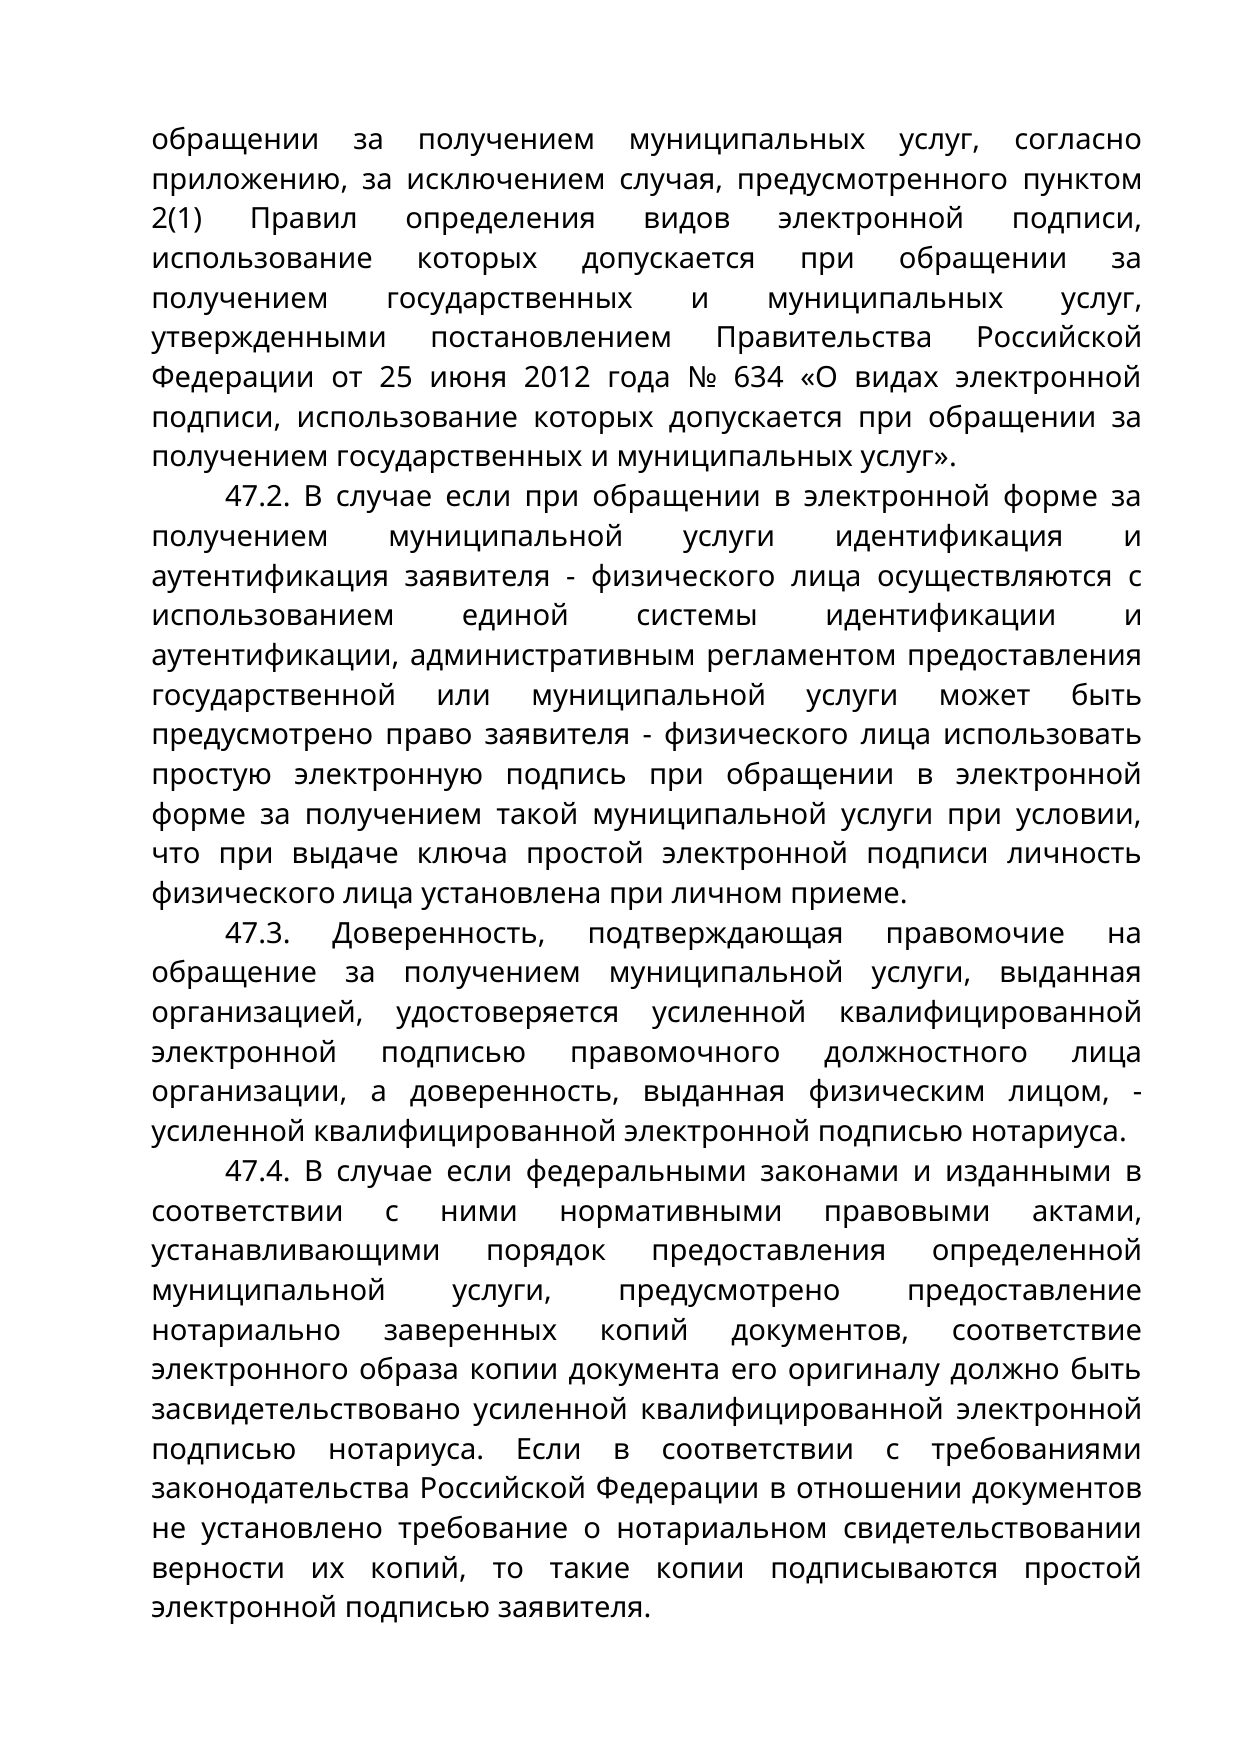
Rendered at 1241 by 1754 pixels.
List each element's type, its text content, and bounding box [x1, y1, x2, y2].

text 47.2. В случае если при обращении в электронной форме за получением муниципальной услуги идентификация и аутентификация заявителя - физического лица осуществляются с использованием единой системы идентификации и аутентификации, административным регламентом предоставления государственной или муниципальной услуги может быть предусмотрено право заявителя - физического лица использовать простую электронную подпись при обращении в электронной форме за получением такой муниципальной услуги при условии, что при выдаче ключа простой электронной подписи личность физического лица установлена при личном приеме. [151, 475, 1143, 912]
text 47.4. В случае если федеральными законами и изданными в соответствии с ними нормативными правовыми актами, устанавливающими порядок предоставления определенной муниципальной услуги, предусмотрено предоставление нотариально заверенных копий документов, соответствие электронного образа копии документа его оригиналу должно быть засвидетельствовано усиленной квалифицированной электронной подписью нотариуса. Если в соответствии с требованиями законодательства Российской Федерации в отношении документов не установлено требование о нотариальном свидетельствовании верности их копий, то такие копии подписываются простой электронной подписью заявителя. [151, 1150, 1143, 1626]
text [151, 118, 1143, 475]
text 47.3. Доверенность, подтверждающая правомочие на обращение за получением муниципальной услуги, выданная организацией, удостоверяется усиленной квалифицированной электронной подписью правомочного должностного лица организации, а доверенность, выданная физическим лицом, - усиленной квалифицированной электронной подписью нотариуса. [151, 912, 1143, 1150]
